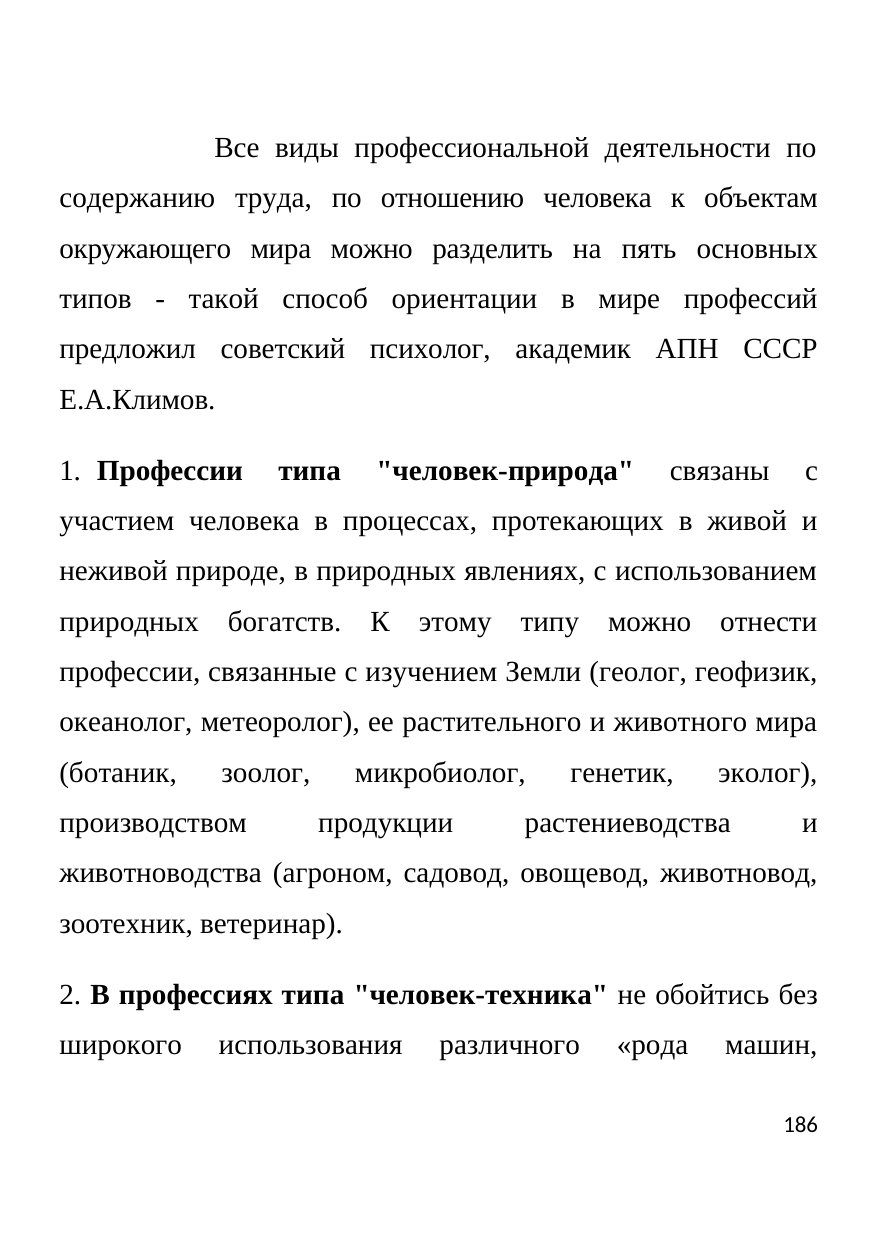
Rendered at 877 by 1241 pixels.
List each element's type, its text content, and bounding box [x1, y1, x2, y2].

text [59, 977, 818, 1061]
text Все виды профессиональной деятельности по содержанию труда, по отношению человека к объектам окружающего мира можно разделить на пять основных типов - такой способ ориентации в мире профессий предложил советский психолог, академик АПН СССР Е.А.Климов. [59, 130, 818, 415]
text 1. Профессии типа "человек-природа" связаны с участием человека в процессах, протекающих в живой и неживой природе, в природных явлениях, с использованием природных богатств. К этому типу можно отнести профессии, связанные с изучением Земли (геолог, геофизик, океанолог, метеоролог), ее растительного и животного мира (ботаник, зоолог, микробиолог, генетик, эколог), производством продукции растениеводства и животноводства (агроном, садовод, овощевод, животновод, зоотехник, ветеринар). [59, 453, 818, 939]
